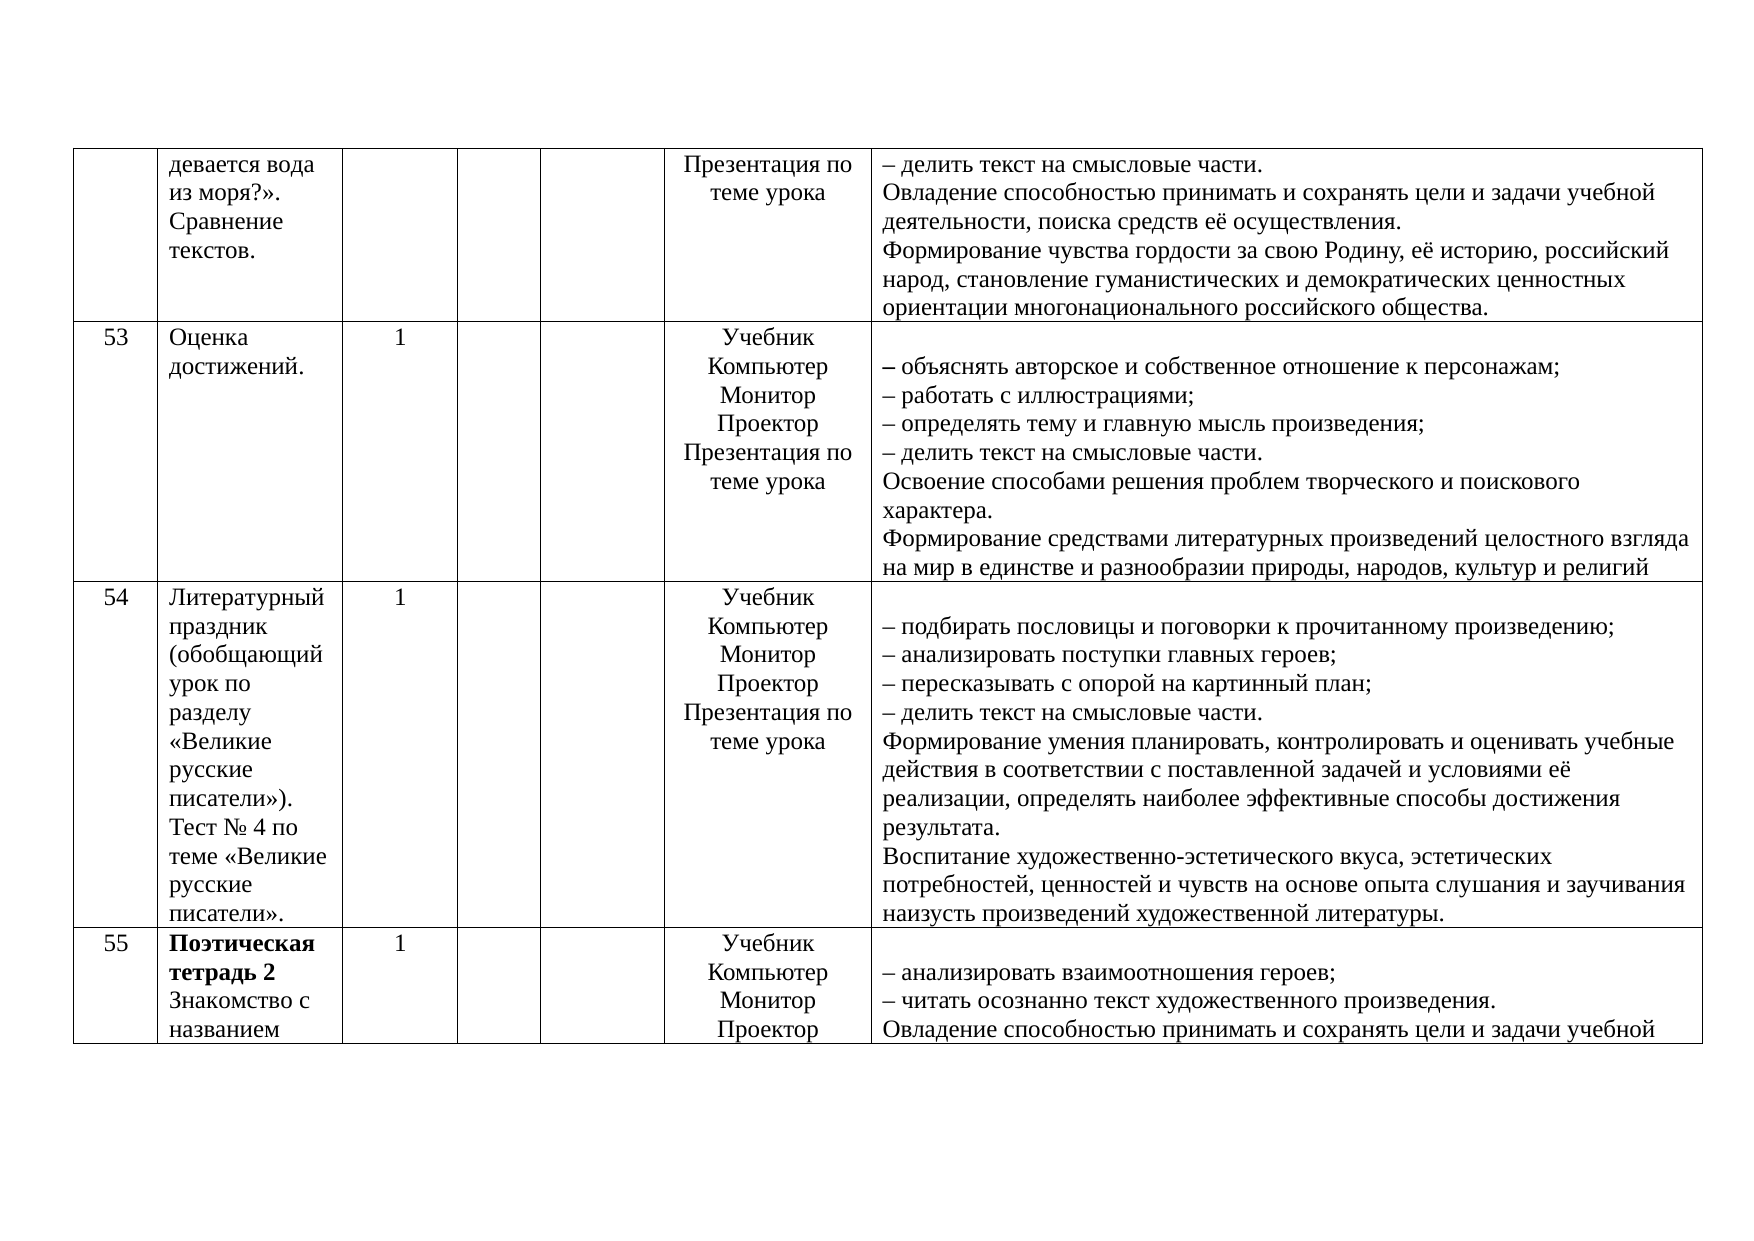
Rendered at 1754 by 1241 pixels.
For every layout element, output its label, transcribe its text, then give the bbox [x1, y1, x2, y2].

table_cell Учебник Компьютер Монитор Проектор Презентация по теме урока [665, 582, 871, 927]
table_cell 1 [343, 928, 457, 1043]
table_cell 55 [74, 928, 157, 1043]
table_cell 53 [74, 322, 157, 581]
table_cell 1 [343, 149, 457, 321]
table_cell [158, 149, 342, 321]
table_cell 52 [74, 149, 157, 321]
table_cell [541, 582, 664, 927]
table_cell 1 [343, 322, 457, 581]
table_cell [458, 149, 540, 321]
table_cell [872, 928, 1702, 1043]
table_cell [541, 149, 664, 321]
table_cell [458, 928, 540, 1043]
table_cell [458, 322, 540, 581]
table_cell [541, 322, 664, 581]
table_cell – объяснять авторское и собственное отношение к персонажам; – работать с иллюстрациями; – определять тему и главную мысль произведения; – делить текст на смысловые части. Освоение способами решения проблем творческого и поискового характера. Формирование средствами литературных произведений целостного взгляда на мир в единстве и разнообразии природы, народов, культур и религий [872, 322, 1702, 581]
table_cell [665, 928, 871, 1043]
table_cell 54 [74, 582, 157, 927]
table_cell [665, 149, 871, 321]
table_cell Оценка достижений. [158, 322, 342, 581]
table_cell Литературный праздник (обобщающий урок по разделу «Великие русские писатели»). Тест № 4 по теме «Великие русские писатели». [158, 582, 342, 927]
table_cell Учебник Компьютер Монитор Проектор Презентация по теме урока [665, 322, 871, 581]
table_cell [541, 928, 664, 1043]
table_cell [458, 582, 540, 927]
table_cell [872, 149, 1702, 321]
table_cell – подбирать пословицы и поговорки к прочитанному произведению; – анализировать поступки главных героев; – пересказывать с опорой на картинный план; – делить текст на смысловые части. Формирование умения планировать, контролировать и оценивать учебные действия в соответствии с поставленной задачей и условиями её реализации, определять наиболее эффективные способы достижения результата. Воспитание художественно-эстетического вкуса, эстетических потребностей, ценностей и чувств на основе опыта слушания и заучивания наизусть произведений художественной литературы. [872, 582, 1702, 927]
table_cell 1 [343, 582, 457, 927]
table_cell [158, 928, 342, 1043]
